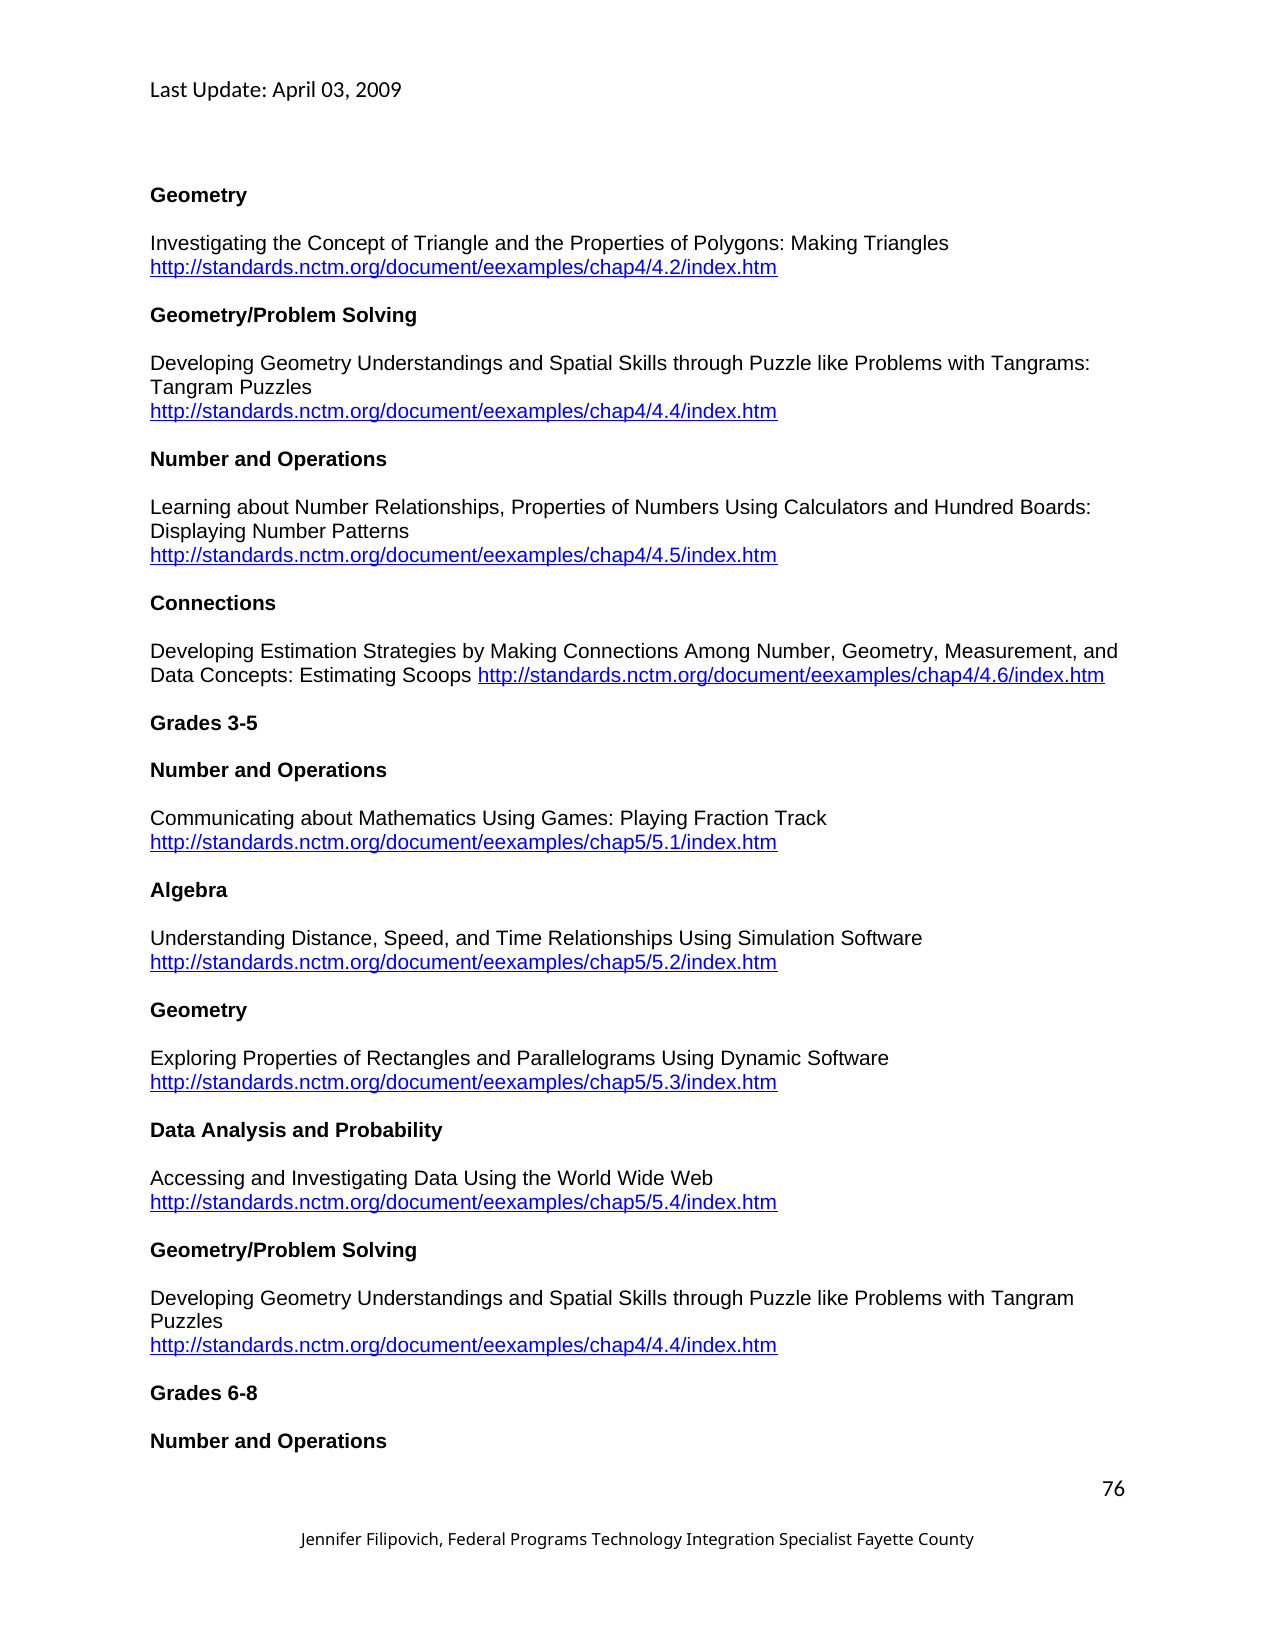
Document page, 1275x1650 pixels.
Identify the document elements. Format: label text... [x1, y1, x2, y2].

text Data Analysis and Probability [150, 1118, 1125, 1142]
text Number and Operations [150, 1429, 1125, 1453]
text Geometry/Problem Solving [150, 303, 1125, 327]
text http://standards.nctm.org/document/eexamples/chap5/5.1/index.htm [150, 830, 1125, 854]
text Developing Geometry Understandings and Spatial Skills through Puzzle like Problems with Tangrams: Tangram Puzzles [150, 327, 1125, 399]
text Geometry [150, 998, 1125, 1022]
text Developing Estimation Strategies by Making Connections Among Number, Geometry, Measurement, and Data Concepts: Estimating Scoops http://standards.nctm.org/document/eexamples/chap4/4.6/index.htm [150, 638, 1125, 686]
text Investigating the Concept of Triangle and the Properties of Polygons: Making Triangles [150, 231, 1125, 255]
text http://standards.nctm.org/document/eexamples/chap5/5.4/index.htm [150, 1189, 1125, 1213]
text Algebra [150, 878, 1125, 902]
text Accessing and Investigating Data Using the World Wide Web [150, 1166, 1125, 1189]
text http://standards.nctm.org/document/eexamples/chap4/4.4/index.htm [150, 399, 1125, 423]
text Connections [150, 591, 1125, 614]
text Learning about Number Relationships, Properties of Numbers Using Calculators and Hundred Boards: Displaying Number Patterns [150, 495, 1125, 543]
text Communicating about Mathematics Using Games: Playing Fraction Track [150, 806, 1125, 830]
text Number and Operations [150, 758, 1125, 782]
text Understanding Distance, Speed, and Time Relationships Using Simulation Software [150, 926, 1125, 950]
text Grades 3-5 [150, 710, 1125, 734]
text Number and Operations [150, 447, 1125, 471]
text http://standards.nctm.org/document/eexamples/chap4/4.5/index.htm [150, 543, 1125, 567]
text http://standards.nctm.org/document/eexamples/chap5/5.2/index.htm [150, 950, 1125, 974]
text Exploring Properties of Rectangles and Parallelograms Using Dynamic Software [150, 1046, 1125, 1070]
text http://standards.nctm.org/document/eexamples/chap5/5.3/index.htm [150, 1070, 1125, 1094]
text http://standards.nctm.org/document/eexamples/chap4/4.2/index.htm [150, 255, 1125, 279]
text Developing Geometry Understandings and Spatial Skills through Puzzle like Problems with Tangram Puzzles [150, 1285, 1125, 1333]
text http://standards.nctm.org/document/eexamples/chap4/4.4/index.htm [150, 1333, 1125, 1357]
text Grades 6-8 [150, 1381, 1125, 1405]
text Geometry/Problem Solving [150, 1237, 1125, 1261]
text Geometry [150, 183, 1125, 207]
